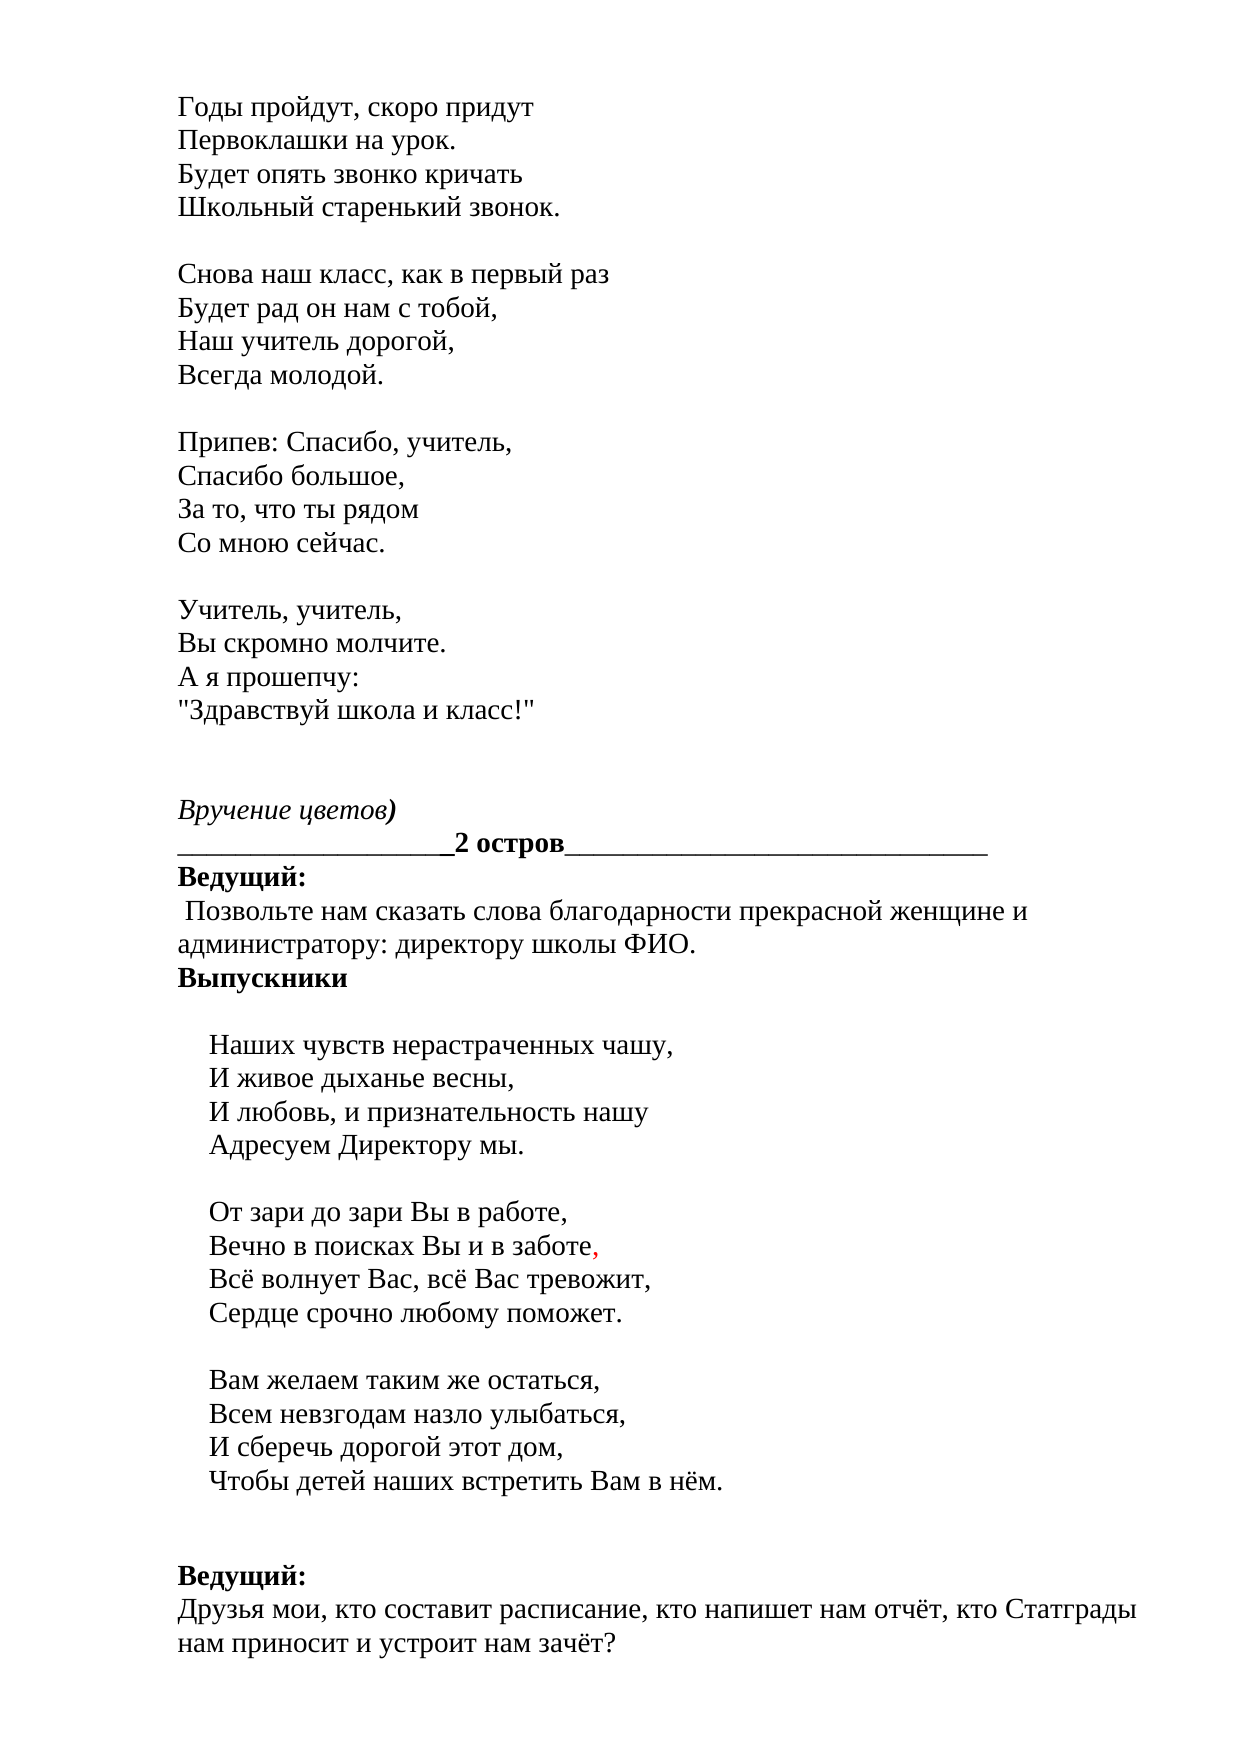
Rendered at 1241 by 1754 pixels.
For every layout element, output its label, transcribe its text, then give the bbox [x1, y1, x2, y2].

text Ведущий: [177, 1558, 1181, 1591]
text Учитель, учитель, [177, 592, 1181, 625]
text Выпускники [177, 960, 1181, 993]
text Позвольте нам сказать слова благодарности прекрасной женщине и администратору: директору школы ФИО. [177, 893, 1181, 960]
text Снова наш класс, как в первый раз [177, 256, 1181, 290]
text Будет опять звонко кричать [177, 156, 1181, 189]
text Ведущий: [177, 859, 1181, 893]
text И живое дыханье весны, [208, 1060, 1150, 1094]
text За то, что ты рядом [177, 491, 1181, 525]
text Всё волнует Вас, всё Вас тревожит, [208, 1262, 1150, 1295]
text Школьный старенький звонок. [177, 189, 1181, 223]
text Всегда молодой. [177, 357, 1181, 391]
text Вечно в поисках Вы и в заботе, [208, 1228, 1150, 1262]
text А я прошепчу: [177, 659, 1181, 692]
text Сердце срочно любому поможет. [208, 1295, 1150, 1329]
text "Здравствуй школа и класс!" [177, 692, 1181, 726]
text Адресуем Директору мы. [208, 1127, 1150, 1161]
text Спасибо большое, [177, 458, 1181, 491]
text Будет рад он нам с тобой, [177, 290, 1181, 323]
text Вручение цветов) [177, 792, 1181, 826]
text Всем невзгодам назло улыбаться, [208, 1396, 1150, 1429]
text Первоклашки на урок. [177, 122, 1181, 156]
text ___________________2 остров_____________________________ [177, 826, 1181, 859]
text Друзья мои, кто составит расписание, кто напишет нам отчёт, кто Статграды нам приносит и устроит нам зачёт? [177, 1591, 1181, 1658]
text И любовь, и признательность нашу [208, 1094, 1150, 1127]
text От зари до зари Вы в работе, [208, 1194, 1150, 1228]
text Наших чувств нерастраченных чашу, [208, 1027, 1150, 1060]
text Годы пройдут, скоро придут [177, 89, 1181, 122]
text Чтобы детей наших встретить Вам в нём. [208, 1463, 1150, 1524]
text Вам желаем таким же остаться, [208, 1362, 1150, 1396]
text И сберечь дорогой этот дом, [208, 1429, 1150, 1463]
text Со мною сейчас. [177, 525, 1181, 558]
text Наш учитель дорогой, [177, 323, 1181, 357]
text Вы скромно молчите. [177, 625, 1181, 659]
text Припев: Спасибо, учитель, [177, 424, 1181, 458]
